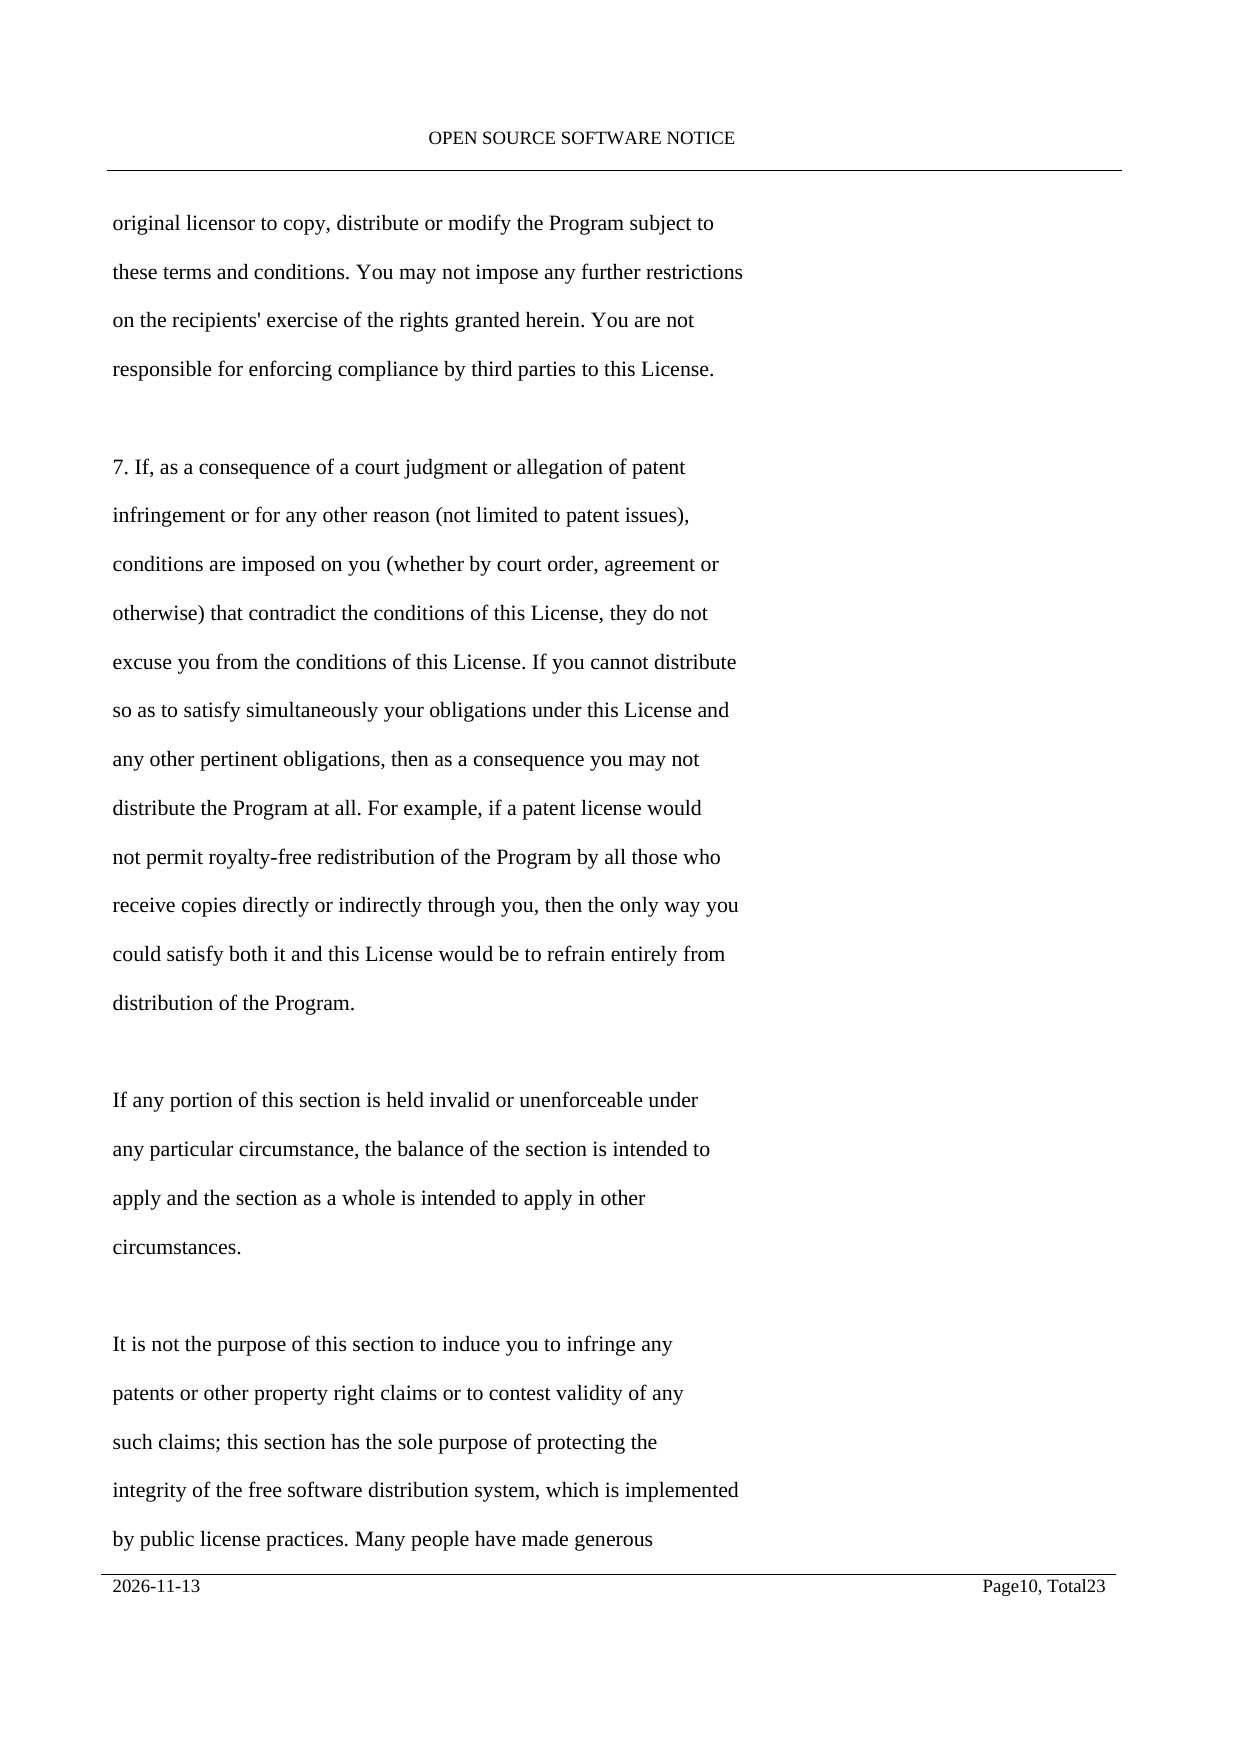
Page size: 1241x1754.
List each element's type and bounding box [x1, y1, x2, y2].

text [112, 206, 1128, 1555]
